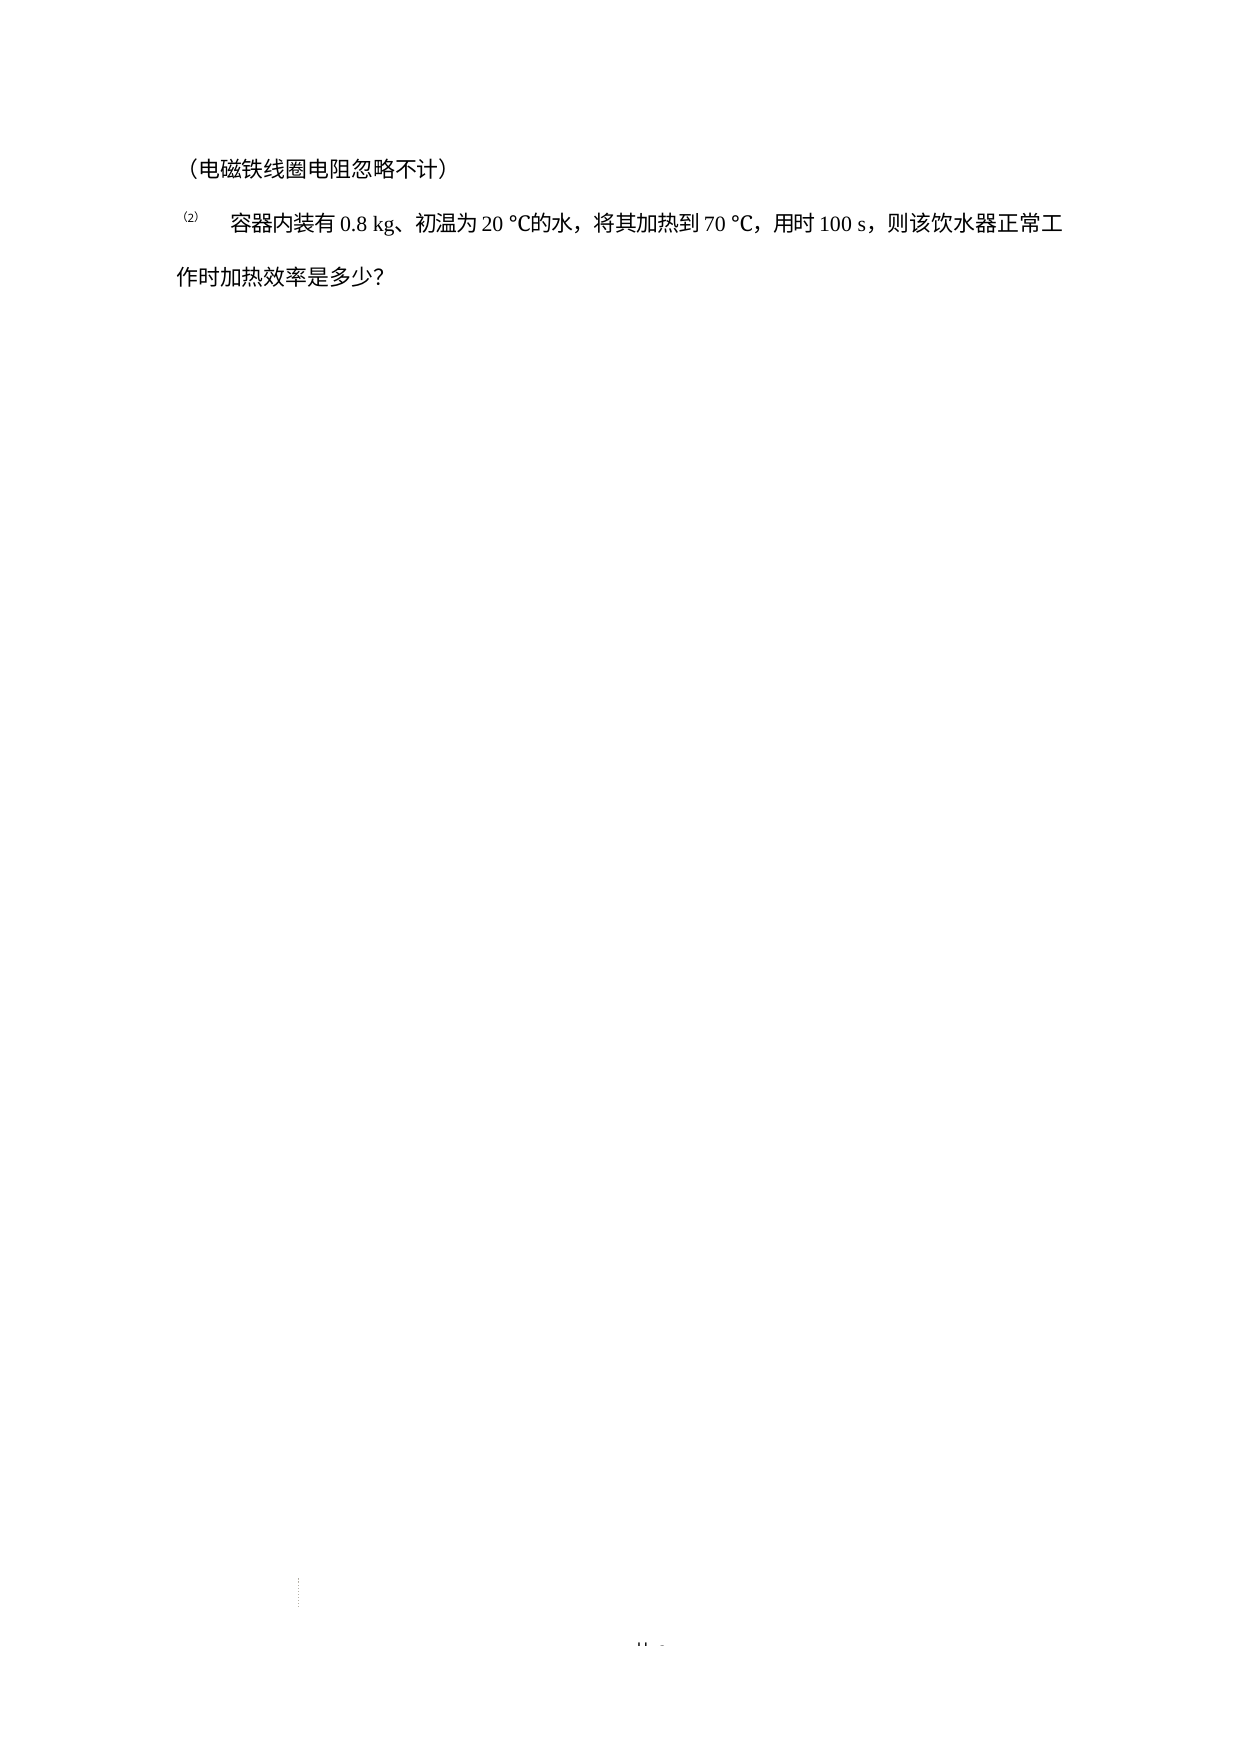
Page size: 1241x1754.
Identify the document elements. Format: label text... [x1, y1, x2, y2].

list 容器内装有 0.8 kg、初温为 20 ℃的水，将其加热到 70 ℃，用时 100 s，则该饮水器正常工作时加热效率是多少？ [176, 206, 1064, 292]
text （电磁铁线圈电阻忽略不计） [176, 152, 1138, 184]
